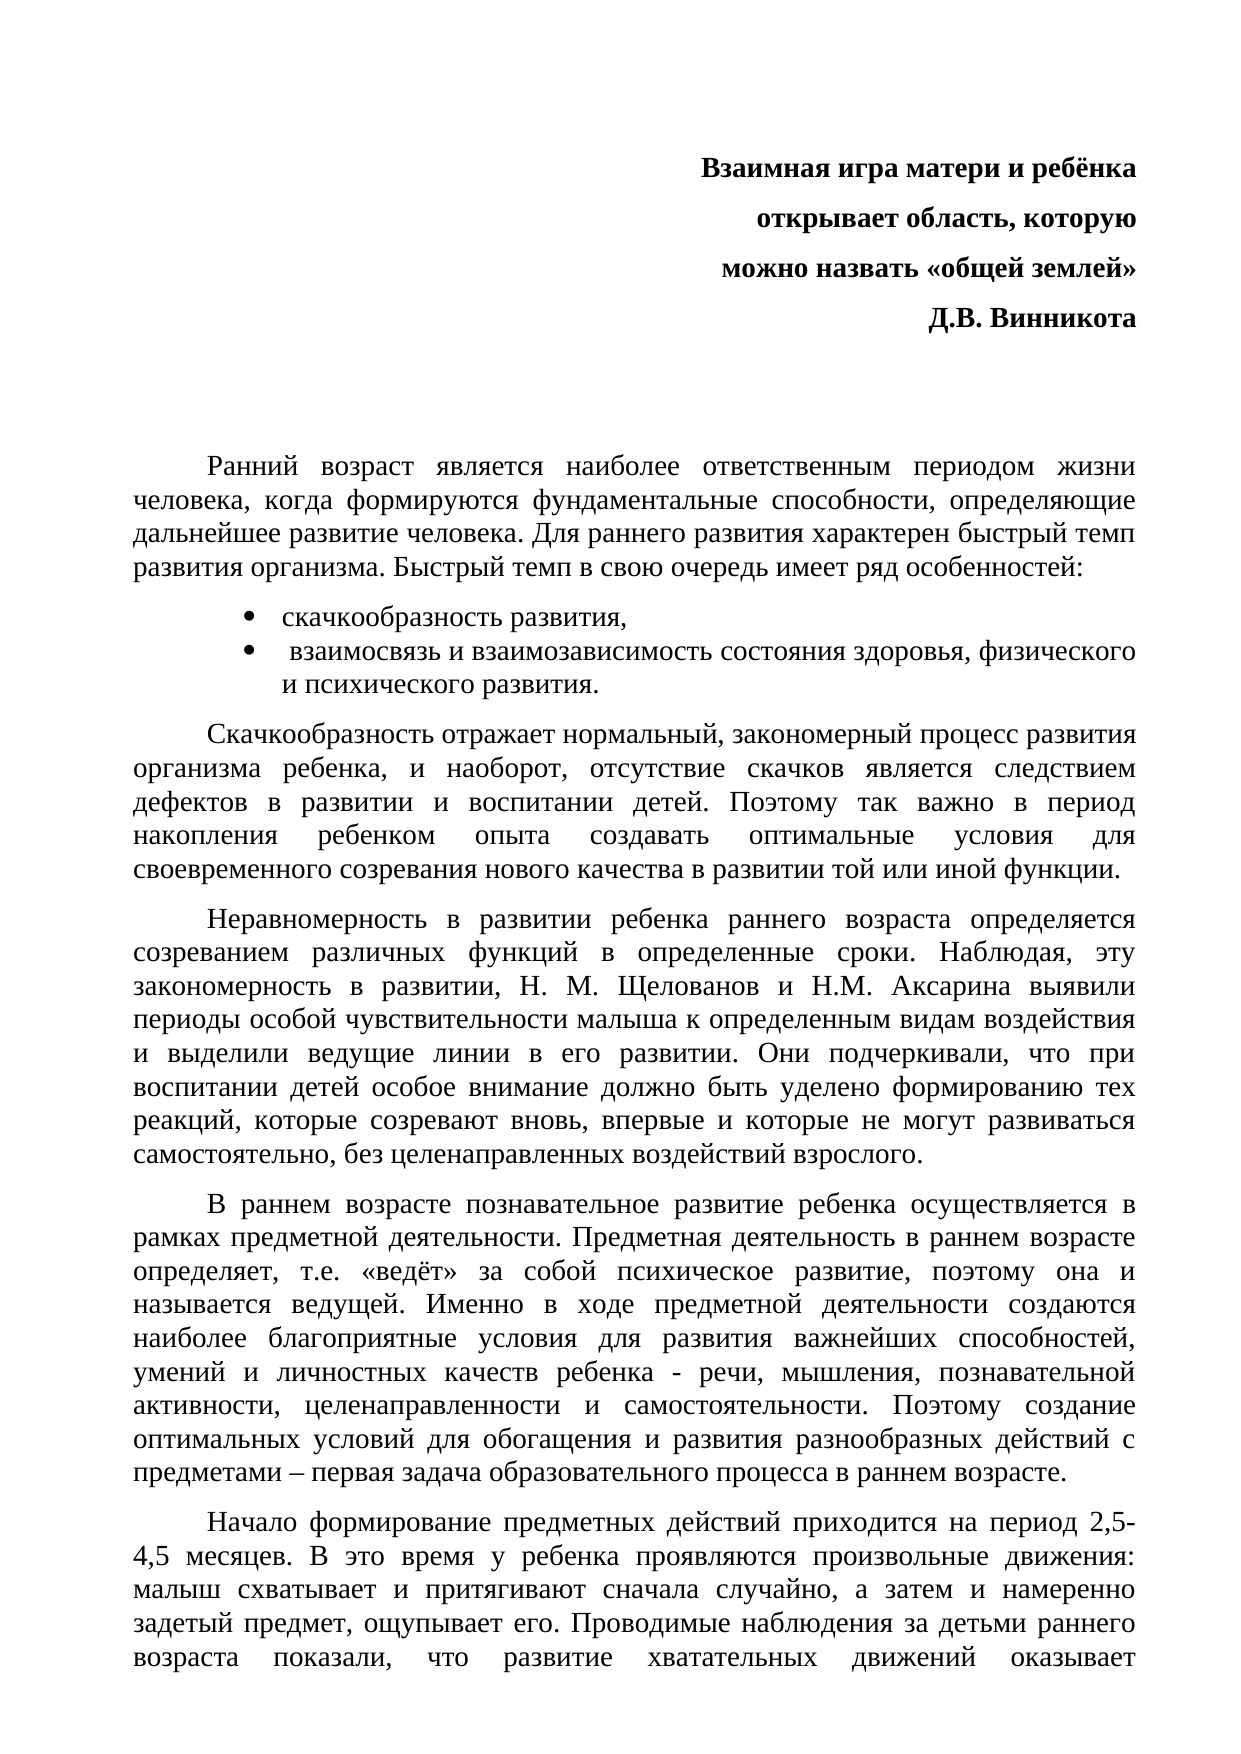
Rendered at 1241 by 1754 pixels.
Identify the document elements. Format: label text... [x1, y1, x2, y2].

list взаимосвязь и взаимозависимость состояния здоровья, физического и психического развития. [244, 633, 1137, 700]
text В раннем возрасте познавательное развитие ребенка осуществляется в рамках предметной деятельности. Предметная деятельность в раннем возрасте определяет, т.е. «ведёт» за собой психическое развитие, поэтому она и называется ведущей. Именно в ходе предметной деятельности создаются наиболее благоприятные условия для развития важнейших способностей, умений и личностных качеств ребенка - речи, мышления, познавательной активности, целенаправленности и самостоятельности. Поэтому создание оптимальных условий для обогащения и развития разнообразных действий с предметами – первая задача образовательного процесса в раннем возрасте. [133, 1186, 1137, 1488]
text Скачкообразность отражает нормальный, закономерный процесс развития организма ребенка, и наоборот, отсутствие скачков является следствием дефектов в развитии и воспитании детей. Поэтому так важно в период накопления ребенком опыта создавать оптимальные условия для своевременного созревания нового качества в развитии той или иной функции. [133, 717, 1137, 884]
text Взаимная игра матери и ребёнка [133, 150, 1137, 183]
list скачкообразность развития, [244, 599, 1137, 633]
text можно назвать «общей землей» [133, 250, 1137, 284]
text Ранний возраст является наиболее ответственным периодом жизни человека, когда формируются фундаментальные способности, определяющие дальнейшее развитие человека. Для раннего развития характерен быстрый темп развития организма. Быстрый темп в свою очередь имеет ряд особенностей: [133, 448, 1137, 582]
text Д.В. Винникота [133, 301, 1137, 334]
text открывает область, которую [133, 200, 1137, 234]
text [133, 1504, 1137, 1672]
text Неравномерность в развитии ребенка раннего возраста определяется созреванием различных функций в определенные сроки. Наблюдая, эту закономерность в развитии, Н. М. Щелованов и Н.М. Аксарина выявили периоды особой чувствительности малыша к определенным видам воздействия и выделили ведущие линии в его развитии. Они подчеркивали, что при воспитании детей особое внимание должно быть уделено формированию тех реакций, которые созревают вновь, впервые и которые не могут развиваться самостоятельно, без целенаправленных воздействий взрослого. [133, 901, 1137, 1169]
